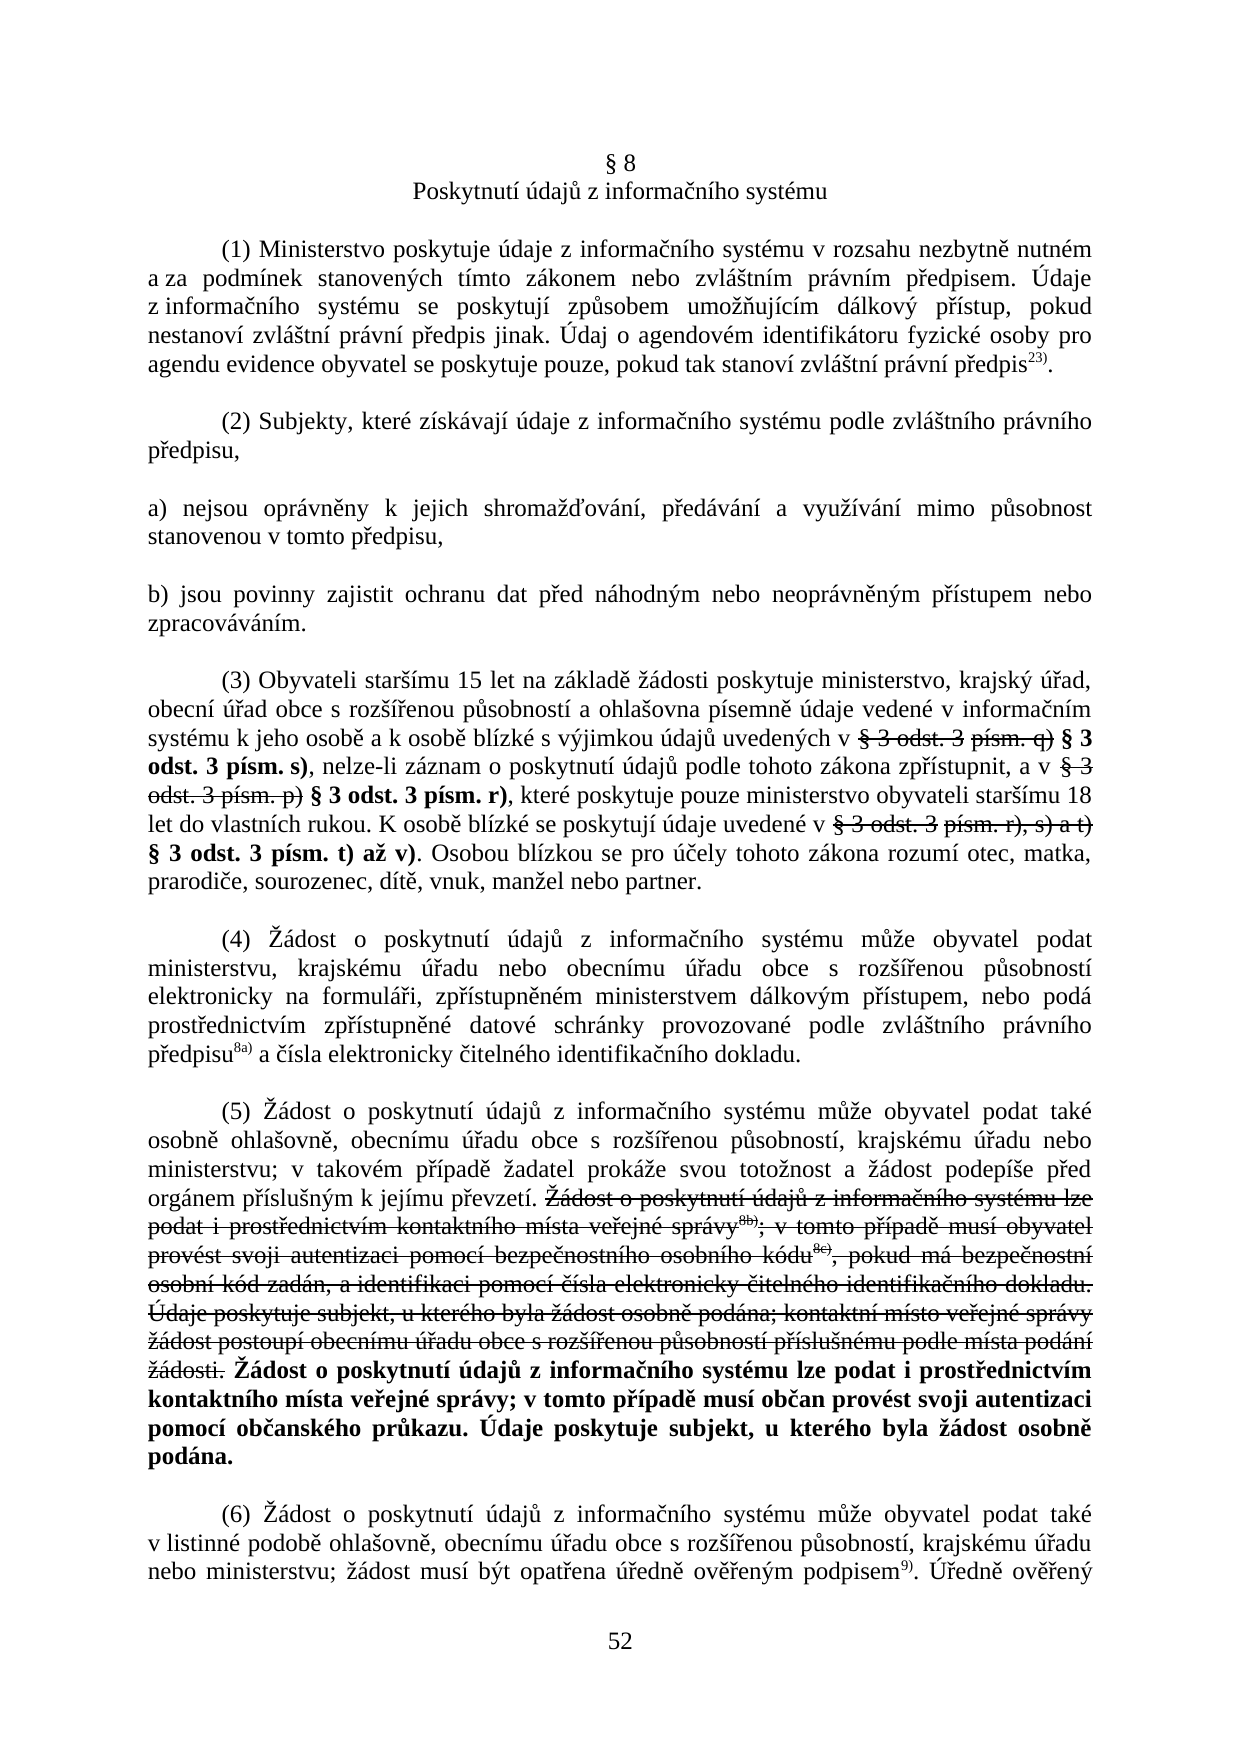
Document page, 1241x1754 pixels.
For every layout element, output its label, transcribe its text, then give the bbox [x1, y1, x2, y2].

text b) jsou povinny zajistit ochranu dat před náhodným nebo neoprávněným přístupem nebo zpracováváním. [148, 579, 1093, 636]
text (1) Ministerstvo poskytuje údaje z informačního systému v rozsahu nezbytně nutném a za podmínek stanovených tímto zákonem nebo zvláštním právním předpisem. Údaje z informačního systému se poskytují způsobem umožňujícím dálkový přístup, pokud nestanoví zvláštní právní předpis jinak. Údaj o agendovém identifikátoru fyzické osoby pro agendu evidence obyvatel se poskytuje pouze, pokud tak stanoví zvláštní právní předpis23). [148, 234, 1093, 378]
text § 8 [148, 148, 1093, 176]
text (3) Obyvateli staršímu 15 let na základě žádosti poskytuje ministerstvo, krajský úřad, obecní úřad obce s rozšířenou působností a ohlašovna písemně údaje vedené v informačním systému k jeho osobě a k osobě blízké s výjimkou údajů uvedených v § 3 odst. 3 písm. q) § 3 odst. 3 písm. s), nelze-li záznam o poskytnutí údajů podle tohoto zákona zpřístupnit, a v § 3 odst. 3 písm. p) § 3 odst. 3 písm. r), které poskytuje pouze ministerstvo obyvateli staršímu 18 let do vlastních rukou. K osobě blízké se poskytují údaje uvedené v § 3 odst. 3 písm. r), s) a t) § 3 odst. 3 písm. t) až v). Osobou blízkou se pro účely tohoto zákona rozumí otec, matka, prarodiče, sourozenec, dítě, vnuk, manžel nebo partner. [148, 665, 1093, 895]
text (2) Subjekty, které získávají údaje z informačního systému podle zvláštního právního předpisu, [148, 406, 1093, 464]
text a) nejsou oprávněny k jejich shromažďování, předávání a využívání mimo působnost stanovenou v tomto předpisu, [148, 493, 1093, 550]
text (5) Žádost o poskytnutí údajů z informačního systému může obyvatel podat také osobně ohlašovně, obecnímu úřadu obce s rozšířenou působností, krajskému úřadu nebo ministerstvu; v takovém případě žadatel prokáže svou totožnost a žádost podepíše před orgánem příslušným k jejímu převzetí. Žádost o poskytnutí údajů z informačního systému lze podat i prostřednictvím kontaktního místa veřejné správy8b); v tomto případě musí obyvatel provést svoji autentizaci pomocí bezpečnostního osobního kódu8c), pokud má bezpečnostní osobní kód zadán, a identifikaci pomocí čísla elektronicky čitelného identifikačního dokladu. Údaje poskytuje subjekt, u kterého byla žádost osobně podána; kontaktní místo veřejné správy žádost postoupí obecnímu úřadu obce s rozšířenou působností příslušnému podle místa podání žádosti. Žádost o poskytnutí údajů z informačního systému lze podat i prostřednictvím kontaktního místa veřejné správy; v tomto případě musí občan provést svoji autentizaci pomocí občanského průkazu. Údaje poskytuje subjekt, u kterého byla žádost osobně podána. [148, 1343, 1093, 1470]
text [148, 1499, 1093, 1585]
text Poskytnutí údajů z informačního systému [148, 176, 1093, 205]
text (5) Žádost o poskytnutí údajů z informačního systému může obyvatel podat také osobně ohlašovně, obecnímu úřadu obce s rozšířenou působností, krajskému úřadu nebo ministerstvu; v takovém případě žadatel prokáže svou totožnost a žádost podepíše před orgánem příslušným k jejímu převzetí. Žádost o poskytnutí údajů z informačního systému lze podat i prostřednictvím kontaktního místa veřejné správy8b); v tomto případě musí obyvatel provést svoji autentizaci pomocí bezpečnostního osobního kódu8c), pokud má bezpečnostní osobní kód zadán, a identifikaci pomocí čísla elektronicky čitelného identifikačního dokladu. Údaje poskytuje subjekt, u kterého byla žádost osobně podána; kontaktní místo veřejné správy žádost postoupí obecnímu úřadu obce s rozšířenou působností příslušnému podle místa podání žádosti. Žádost o poskytnutí údajů z informačního systému lze podat i prostřednictvím kontaktního místa veřejné správy; v tomto případě musí občan provést svoji autentizaci pomocí občanského průkazu. Údaje poskytuje subjekt, u kterého byla žádost osobně podána. [148, 1096, 1093, 1284]
text (4) Žádost o poskytnutí údajů z informačního systému může obyvatel podat ministerstvu, krajskému úřadu nebo obecnímu úřadu obce s rozšířenou působností elektronicky na formuláři, zpřístupněném ministerstvem dálkovým přístupem, nebo podá prostřednictvím zpřístupněné datové schránky provozované podle zvláštního právního předpisu8a) a čísla elektronicky čitelného identifikačního dokladu. [148, 924, 1093, 1068]
